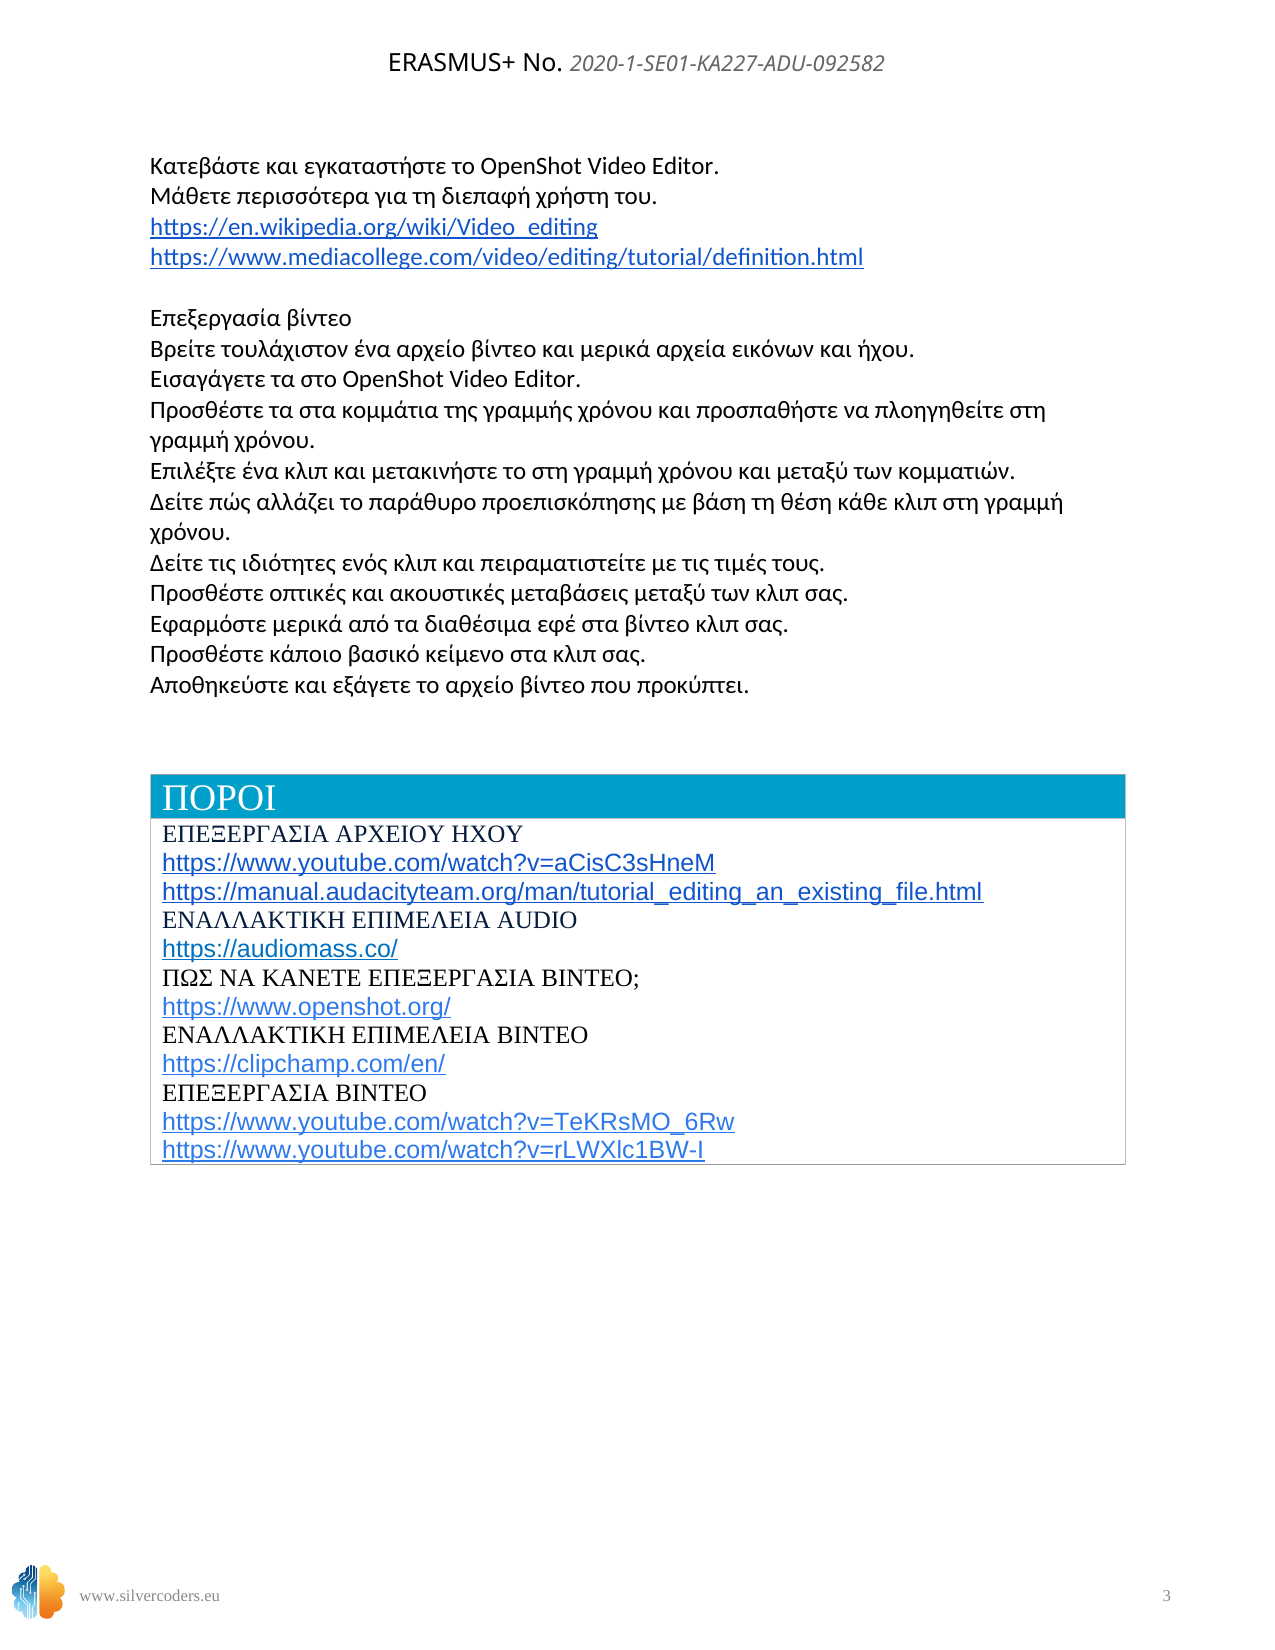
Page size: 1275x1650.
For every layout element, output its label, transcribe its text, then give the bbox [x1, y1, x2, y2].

text Δείτε τις ιδιότητες ενός κλιπ και πειραματιστείτε με τις τιμές τους. [150, 547, 1125, 577]
table_header ΠΟΡΟΙ [151, 775, 1125, 818]
text Εισαγάγετε τα στο OpenShot Video Editor. [150, 364, 1125, 394]
text Αποθηκεύστε και εξάγετε το αρχείο βίντεο που προκύπτει. [150, 669, 1125, 699]
text Κατεβάστε και εγκαταστήστε το OpenShot Video Editor. [150, 150, 1125, 181]
text https://en.wikipedia.org/wiki/Video_editing [150, 211, 1125, 242]
table_cell ΕΠΕΞΕΡΓΑΣΙΑ ΑΡΧΕΙΟΥ ΗΧΟΥ https://www.youtube.com/watch?v=aCisC3sHneM https://manual.audacityteam.org/man/tutorial_editing_an_existing_file.html ΕΝΑΛΛΑΚΤΙΚΗ ΕΠΙΜΕΛΕΙΑ AUDIO https://audiomass.co/ ΠΩΣ ΝΑ ΚΑΝΕΤΕ ΕΠΕΞΕΡΓΑΣΙΑ ΒΙΝΤΕΟ; https://www.openshot.org/ ΕΝΑΛΛΑΚΤΙΚH ΕΠΙΜΕΛΕΙΑ ΒΙΝΤΕΟ https://clipchamp.com/en/ ΕΠΕΞΕΡΓΑΣΙΑ ΒΙΝΤΕΟ https://www.youtube.com/watch?v=TeKRsMO_6Rw https://www.youtube.com/watch?v=rLWXlc1BW-I [151, 819, 1125, 1164]
text Δείτε πώς αλλάζει το παράθυρο προεπισκόπησης με βάση τη θέση κάθε κλιπ στη γραμμή χρόνου. [150, 486, 1125, 547]
picture [11, 1565, 65, 1619]
text Βρείτε τουλάχιστον ένα αρχείο βίντεο και μερικά αρχεία εικόνων και ήχου. [150, 333, 1125, 364]
text Προσθέστε τα στα κομμάτια της γραμμής χρόνου και προσπαθήστε να πλοηγηθείτε στη γραμμή χρόνου. [150, 394, 1125, 455]
text Επεξεργασία βίντεο [150, 303, 1125, 333]
text Προσθέστε κάποιο βασικό κείμενο στα κλιπ σας. [150, 638, 1125, 669]
text Προσθέστε οπτικές και ακουστικές μεταβάσεις μεταξύ των κλιπ σας. [150, 577, 1125, 608]
text https://www.mediacollege.com/video/editing/tutorial/definition.html [150, 242, 1125, 272]
text Εφαρμόστε μερικά από τα διαθέσιμα εφέ στα βίντεο κλιπ σας. [150, 608, 1125, 638]
text Μάθετε περισσότερα για τη διεπαφή χρήστη του. [150, 181, 1125, 211]
text Επιλέξτε ένα κλιπ και μετακινήστε το στη γραμμή χρόνου και μεταξύ των κομματιών. [150, 455, 1125, 486]
